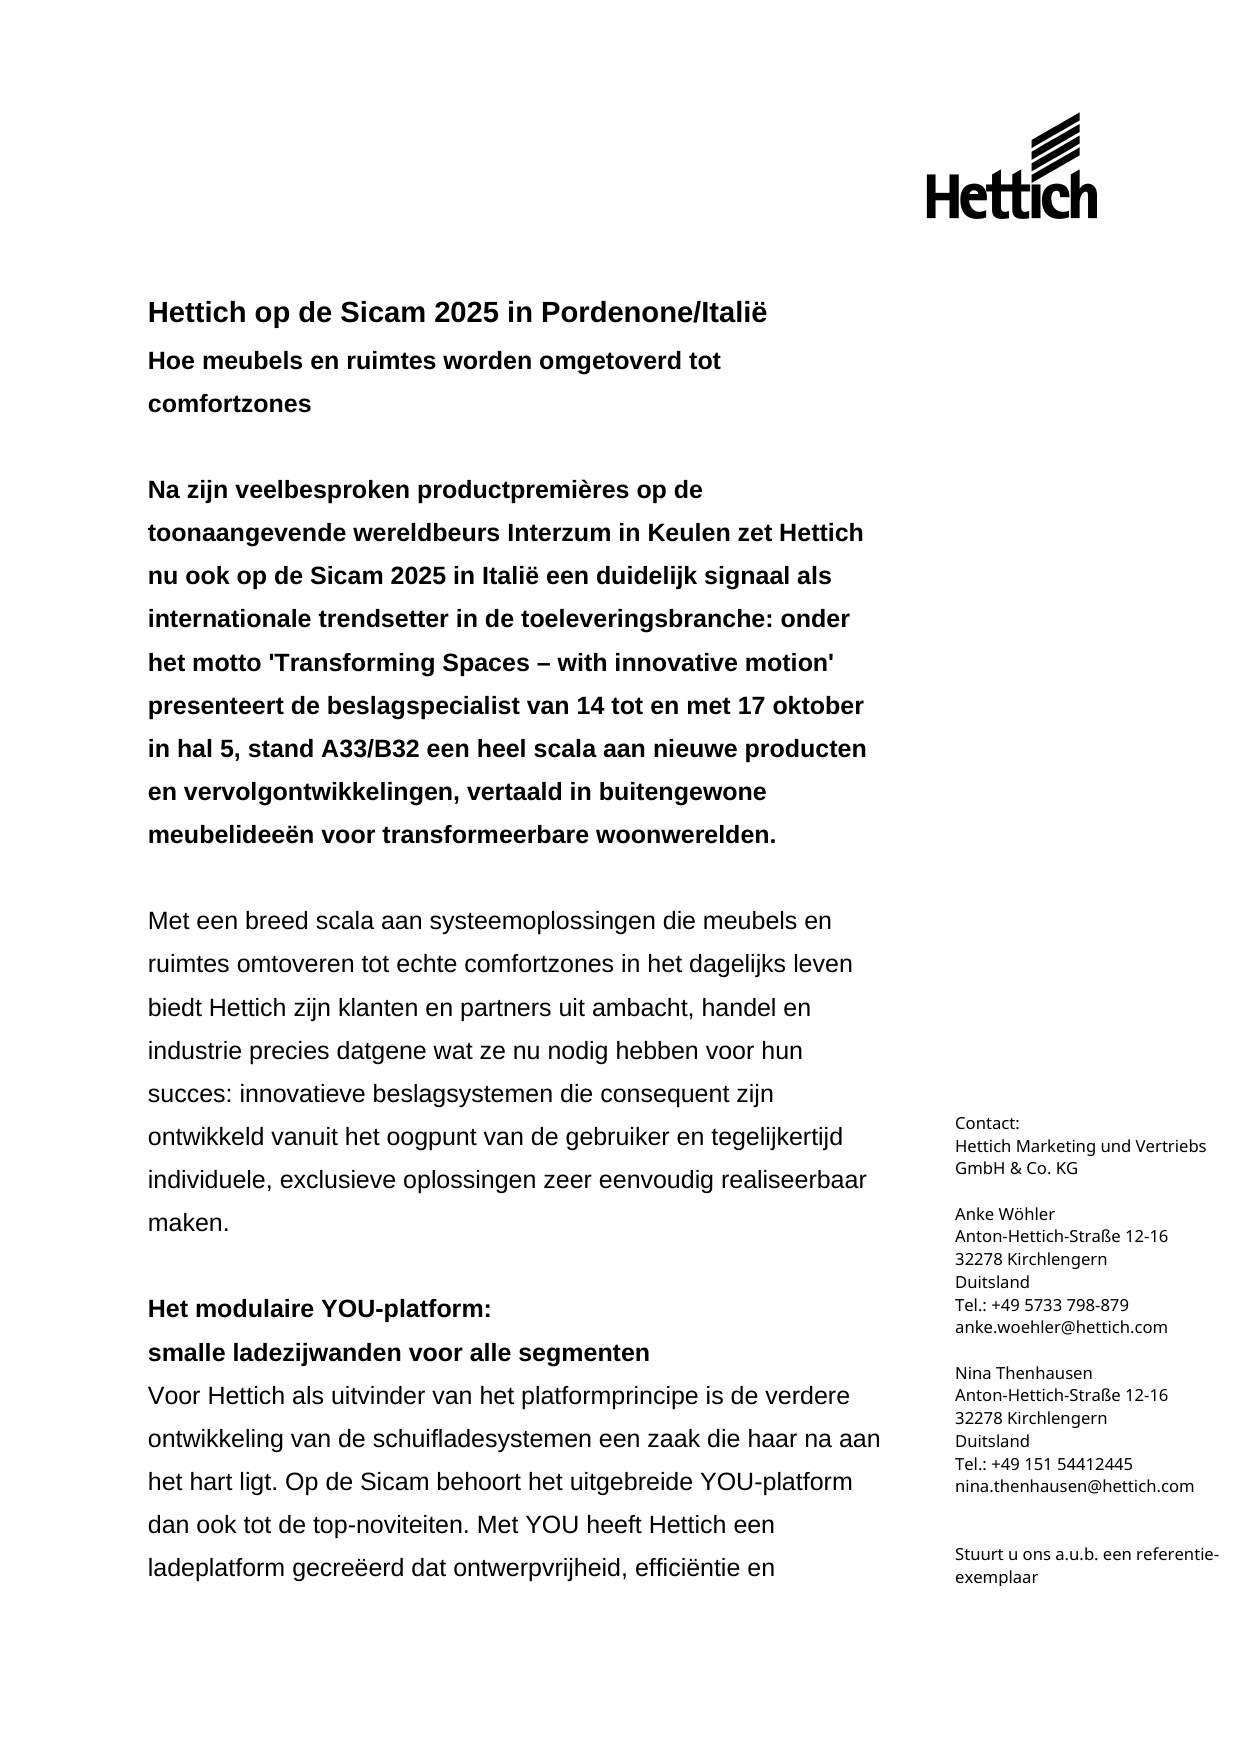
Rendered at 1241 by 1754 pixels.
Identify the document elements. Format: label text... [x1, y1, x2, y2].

picture [926, 112, 1097, 219]
text Hoe meubels en ruimtes worden omgetoverd tot comfortzones [148, 346, 886, 417]
text Na zijn veelbesproken productpremières op de toonaangevende wereldbeurs Interzum in Keulen zet Hettich nu ook op de Sicam 2025 in Italië een duidelijk signaal als internationale trendsetter in de toeleveringsbranche: onder het motto 'Transforming Spaces – with innovative motion' presenteert de beslagspecialist van 14 tot en met 17 oktober in hal 5, stand A33/B32 een heel scala aan nieuwe producten en vervolgontwikkelingen, vertaald in buitengewone meubelideeën voor transformeerbare woonwerelden. [148, 475, 886, 849]
text Met een breed scala aan systeemoplossingen die meubels en ruimtes omtoveren tot echte comfortzones in het dagelijks leven biedt Hettich zijn klanten en partners uit ambacht, handel en industrie precies datgene wat ze nu nodig hebben voor hun succes: innovatieve beslagsystemen die consequent zijn ontwikkeld vanuit het oogpunt van de gebruiker en tegelijkertijd individuele, exclusieve oplossingen zeer eenvoudig realiseerbaar maken. [148, 906, 886, 1237]
text Het modulaire YOU-platform: smalle ladezijwanden voor alle segmenten [148, 1294, 886, 1366]
text Hettich op de Sicam 2025 in Pordenone/Italië [148, 295, 886, 329]
